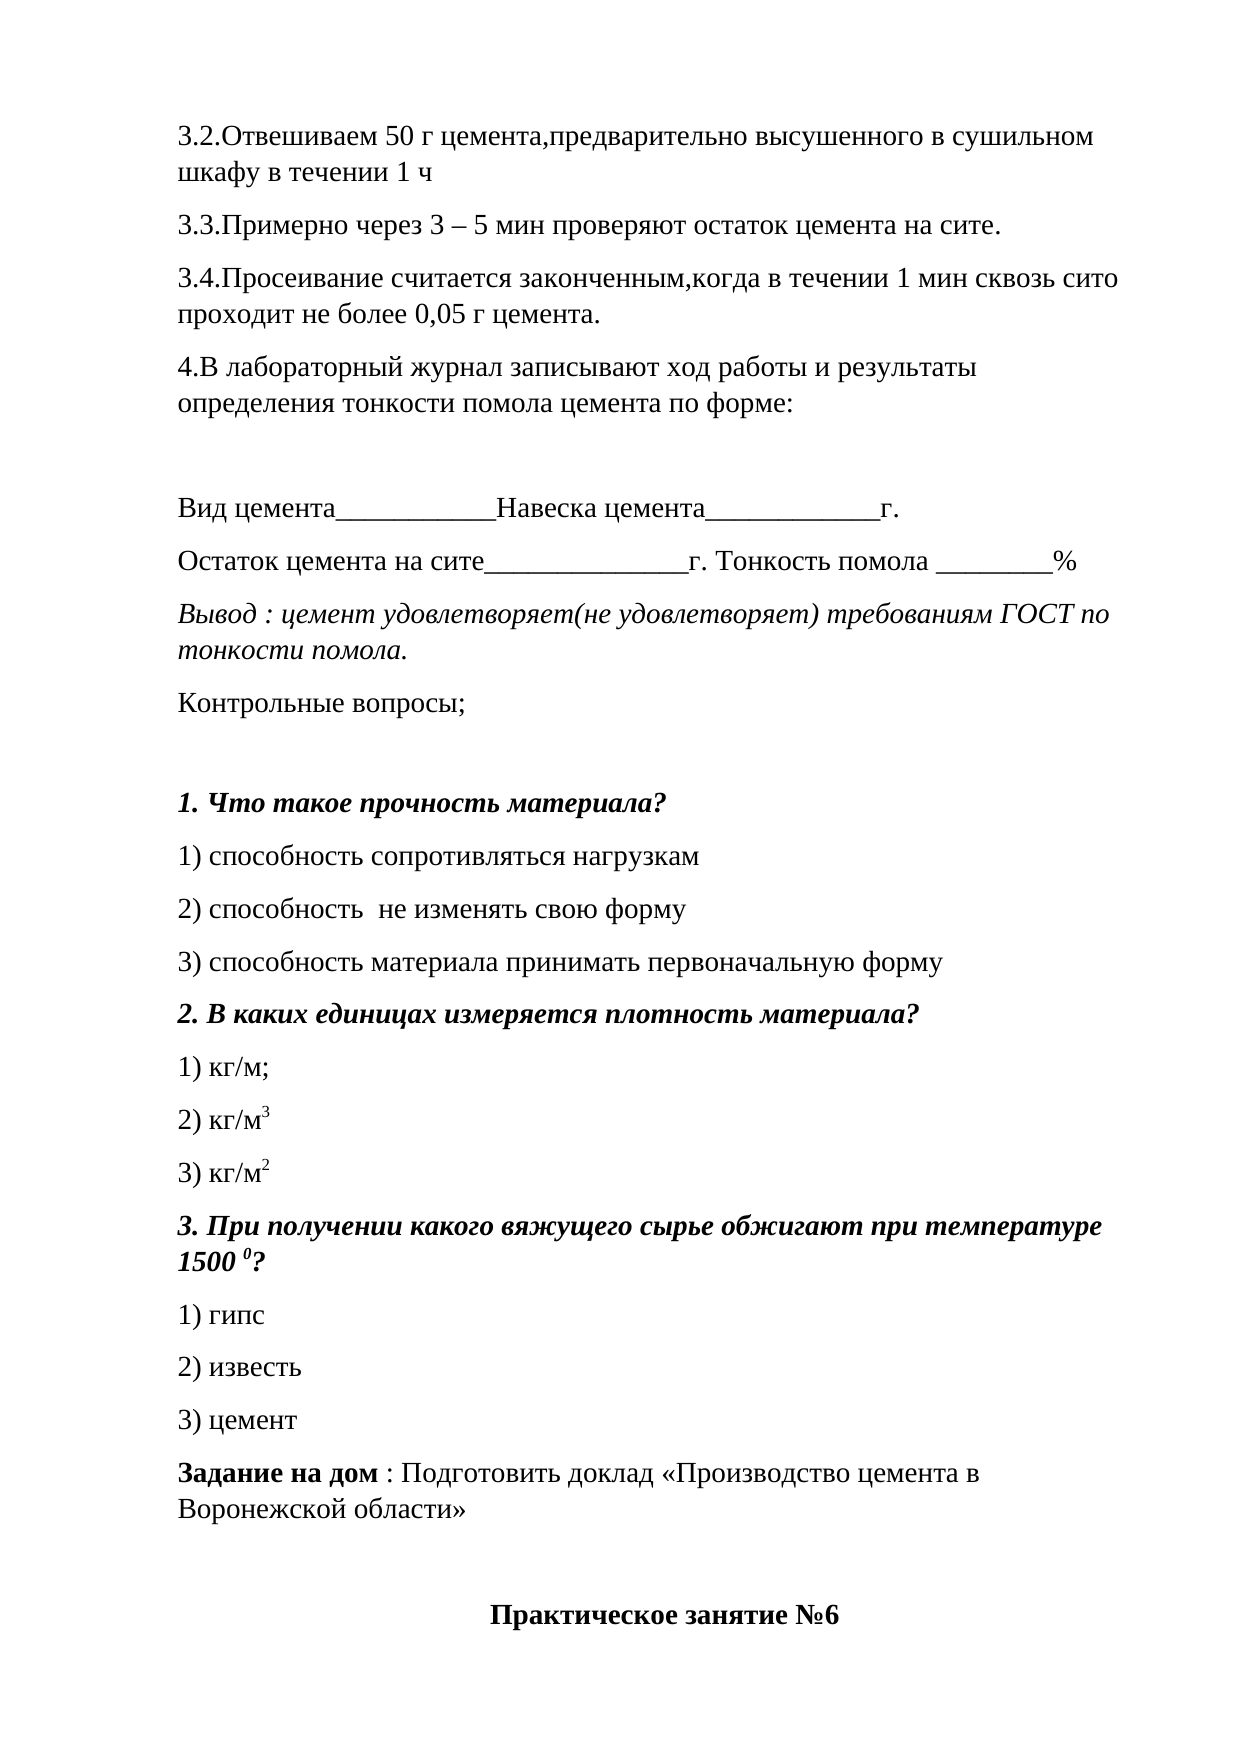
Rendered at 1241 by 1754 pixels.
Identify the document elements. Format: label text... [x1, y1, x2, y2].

text Остаток цемента на сите______________г. Тонкость помола ________% [177, 543, 1152, 577]
text 2) кг/м3 [177, 1102, 1152, 1136]
text 1. Что такое прочность материала? [177, 785, 1152, 819]
text Задание на дом : Подготовить доклад «Производство цемента в Воронежской области» [177, 1455, 1152, 1525]
text 3.3.Примерно через 3 – 5 мин проверяют остаток цемента на сите. [177, 207, 1152, 241]
text 3) цемент [177, 1402, 1152, 1436]
text Вывод : цемент удовлетворяет(не удовлетворяет) требованиям ГОСТ по тонкости помола. [177, 596, 1152, 666]
text Практическое занятие №6 [177, 1597, 1152, 1631]
text 3) кг/м2 [177, 1155, 1152, 1188]
text 3) способность материала принимать первоначальную форму [177, 944, 1152, 977]
text 4.В лабораторный журнал записывают ход работы и результаты определения тонкости помола цемента по форме: [177, 349, 1152, 418]
text 2. В каких единицах измеряется плотность материала? [177, 997, 1152, 1030]
text 3. При получении какого вяжущего сырье обжигают при температуре 1500 0? [177, 1208, 1152, 1277]
text 1) гипс [177, 1297, 1152, 1330]
text 1) кг/м; [177, 1049, 1152, 1083]
text 2) способность не изменять свою форму [177, 891, 1152, 924]
text 2) известь [177, 1349, 1152, 1383]
text 3.2.Отвешиваем 50 г цемента,предварительно высушенного в сушильном шкафу в течении 1 ч [177, 118, 1152, 188]
text Вид цемента___________Навеска цемента____________г. [177, 491, 1152, 524]
text Контрольные вопросы; [177, 685, 1152, 719]
text 3.4.Просеивание считается законченным,когда в течении 1 мин сквозь сито проходит не более 0,05 г цемента. [177, 260, 1152, 329]
text 1) способность сопротивляться нагрузкам [177, 838, 1152, 872]
